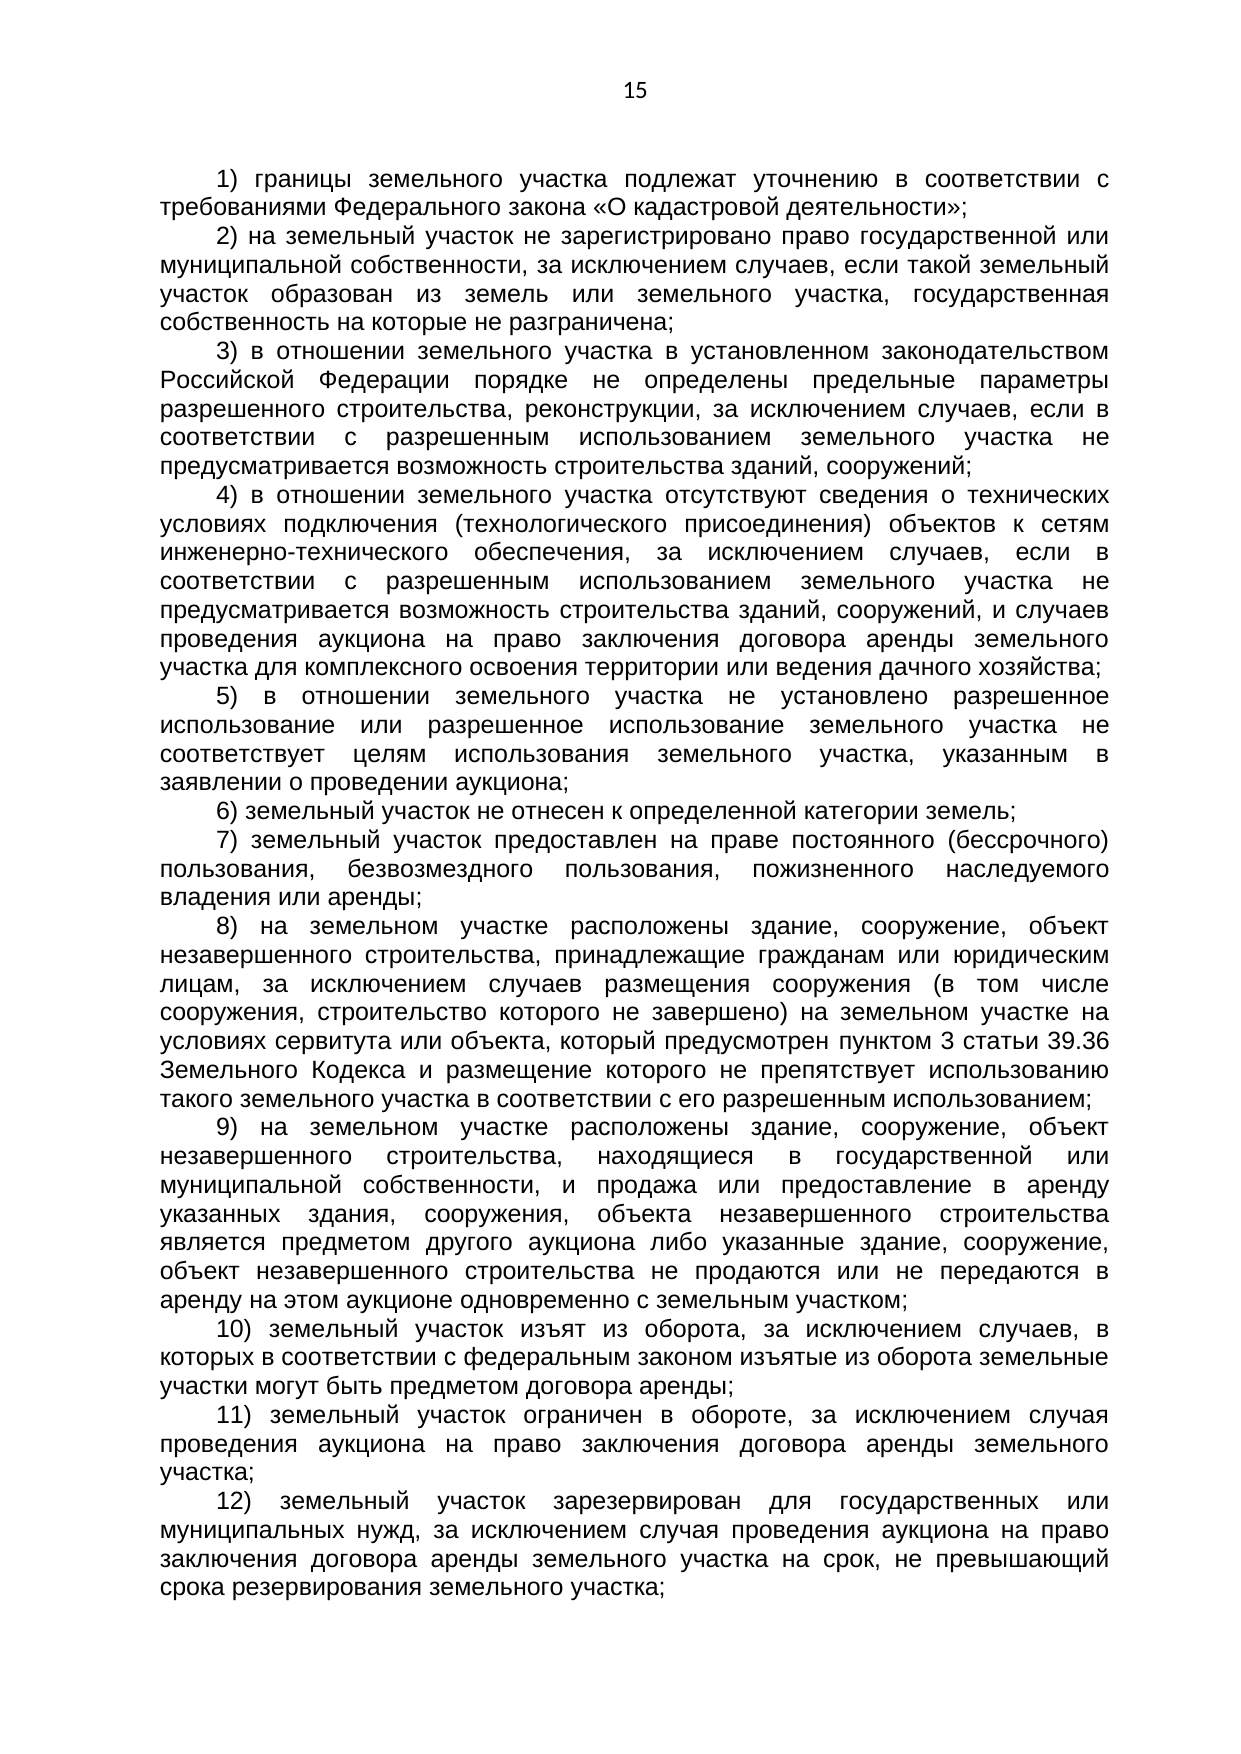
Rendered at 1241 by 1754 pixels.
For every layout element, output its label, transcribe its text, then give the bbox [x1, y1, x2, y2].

text 7) земельный участок предоставлен на праве постоянного (бессрочного) пользования, безвозмездного пользования, пожизненного наследуемого владения или аренды; [159, 825, 1110, 911]
text 1) границы земельного участка подлежат уточнению в соответствии с требованиями Федерального закона «О кадастровой деятельности»; [159, 164, 1110, 221]
text 5) в отношении земельного участка не установлено разрешенное использование или разрешенное использование земельного участка не соответствует целям использования земельного участка, указанным в заявлении о проведении аукциона; [159, 681, 1110, 796]
text 2) на земельный участок не зарегистрировано право государственной или муниципальной собственности, за исключением случаев, если такой земельный участок образован из земель или земельного участка, государственная собственность на которые не разграничена; [159, 221, 1110, 336]
text 9) на земельном участке расположены здание, сооружение, объект незавершенного строительства, находящиеся в государственной или муниципальной собственности, и продажа или предоставление в аренду указанных здания, сооружения, объекта незавершенного строительства является предметом другого аукциона либо указанные здание, сооружение, объект незавершенного строительства не продаются или не передаются в аренду на этом аукционе одновременно с земельным участком; [159, 1112, 1110, 1314]
text 12) земельный участок зарезервирован для государственных или муниципальных нужд, за исключением случая проведения аукциона на право заключения договора аренды земельного участка на срок, не превышающий срока резервирования земельного участка; [159, 1486, 1110, 1601]
text 4) в отношении земельного участка отсутствуют сведения о технических условиях подключения (технологического присоединения) объектов к сетям инженерно-технического обеспечения, за исключением случаев, если в соответствии с разрешенным использованием земельного участка не предусматривается возможность строительства зданий, сооружений, и случаев проведения аукциона на право заключения договора аренды земельного участка для комплексного освоения территории или ведения дачного хозяйства; [159, 480, 1110, 681]
text 3) в отношении земельного участка в установленном законодательством Российской Федерации порядке не определены предельные параметры разрешенного строительства, реконструкции, за исключением случаев, если в соответствии с разрешенным использованием земельного участка не предусматривается возможность строительства зданий, сооружений; [159, 336, 1110, 480]
text 6) земельный участок не отнесен к определенной категории земель; [159, 796, 1110, 825]
text 10) земельный участок изъят из оборота, за исключением случаев, в которых в соответствии с федеральным законом изъятые из оборота земельные участки могут быть предметом договора аренды; [159, 1314, 1110, 1400]
text 8) на земельном участке расположены здание, сооружение, объект незавершенного строительства, принадлежащие гражданам или юридическим лицам, за исключением случаев размещения сооружения (в том числе сооружения, строительство которого не завершено) на земельном участке на условиях сервитута или объекта, который предусмотрен пунктом 3 статьи 39.36 Земельного Кодекса и размещение которого не препятствует использованию такого земельного участка в соответствии с его разрешенным использованием; [159, 911, 1110, 1112]
text 11) земельный участок ограничен в обороте, за исключением случая проведения аукциона на право заключения договора аренды земельного участка; [159, 1400, 1110, 1486]
